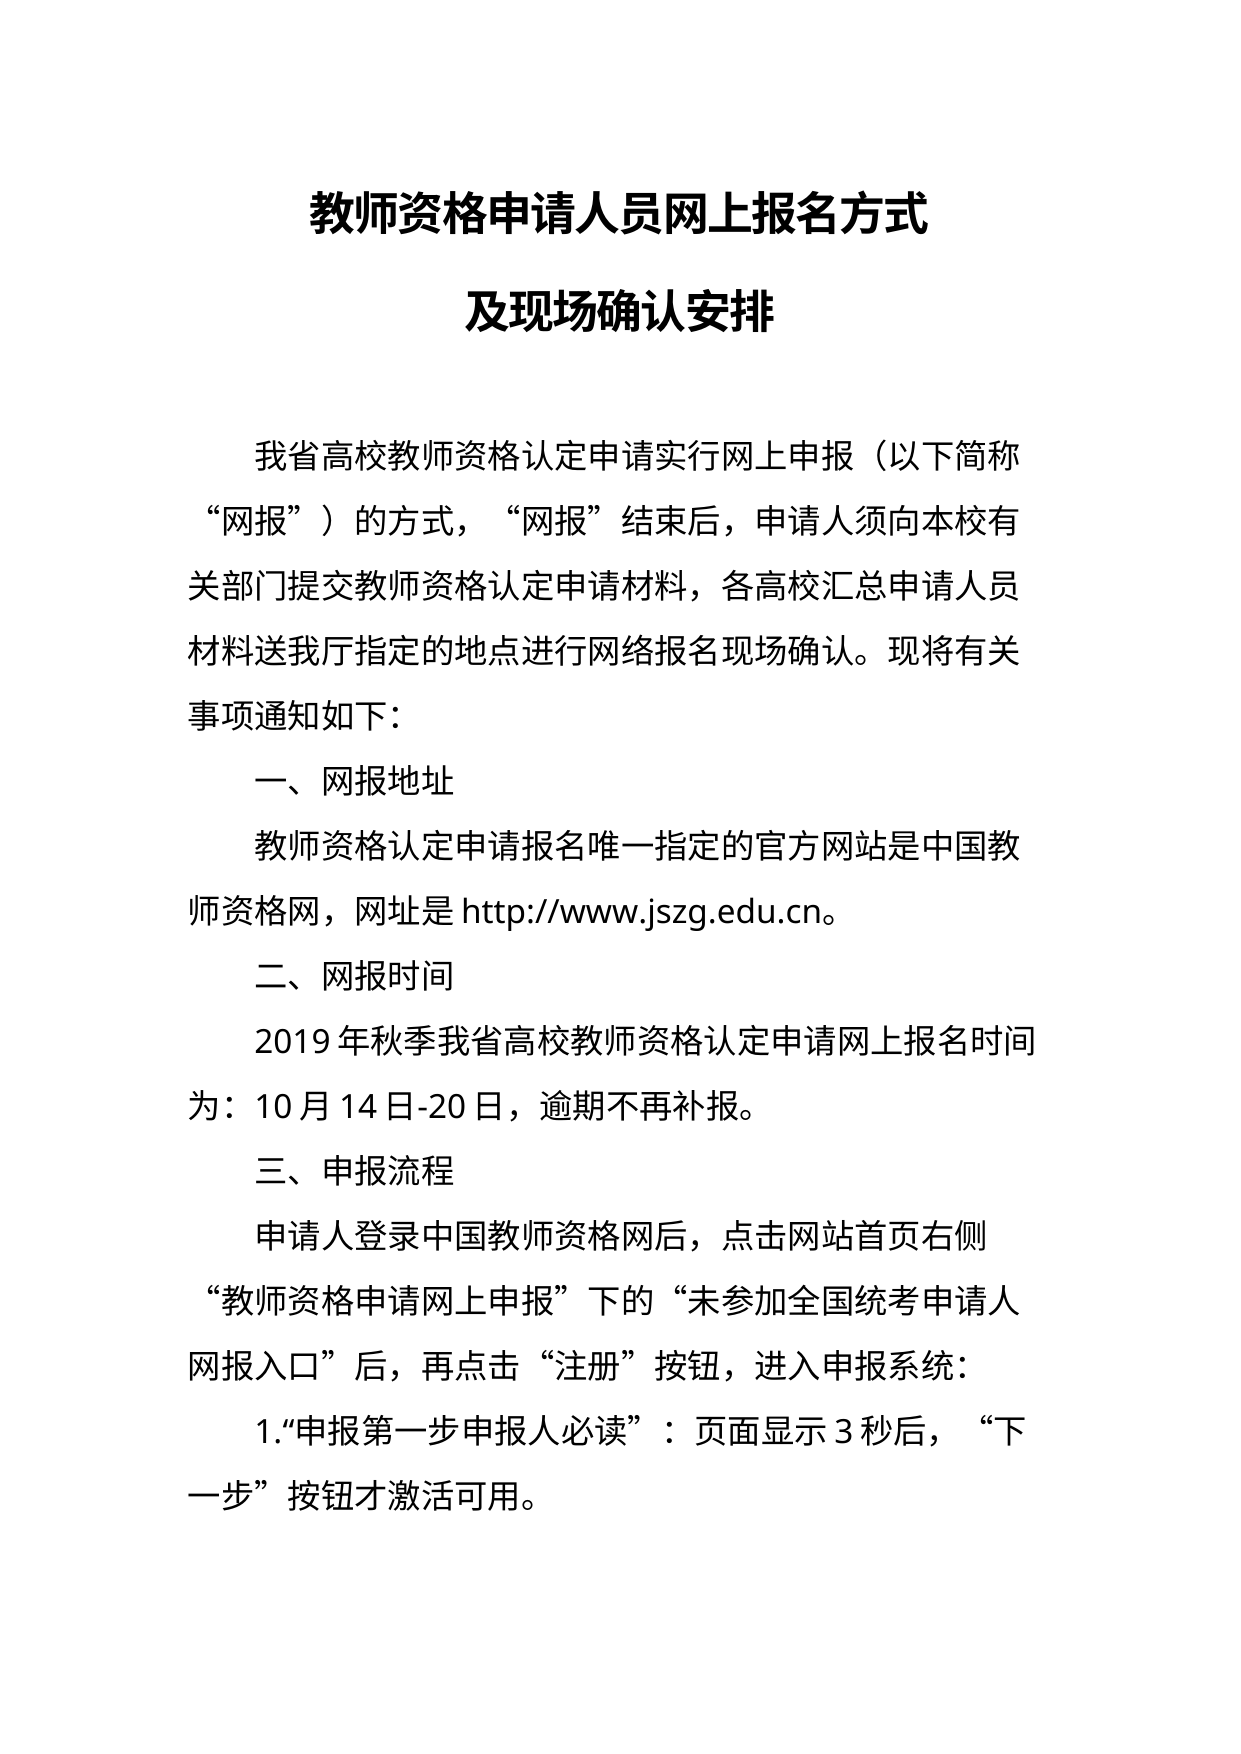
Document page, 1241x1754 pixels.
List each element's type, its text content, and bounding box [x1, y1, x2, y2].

text 教师资格申请人员网上报名方式 [187, 162, 1053, 259]
text 三、申报流程 [187, 1137, 1053, 1202]
text 我省高校教师资格认定申请实行网上申报（以下简称“网报”）的方式，“网报”结束后，申请人须向本校有关部门提交教师资格认定申请材料，各高校汇总申请人员材料送我厅指定的地点进行网络报名现场确认。现将有关事项通知如下： [187, 422, 1053, 747]
list “申报第一步申报人必读”：页面显示3秒后，“下一步”按钮才激活可用。 [187, 1397, 1053, 1527]
text 申请人登录中国教师资格网后，点击网站首页右侧“教师资格申请网上申报”下的“未参加全国统考申请人网报入口”后，再点击“注册”按钮，进入申报系统： [187, 1202, 1053, 1397]
text 教师资格认定申请报名唯一指定的官方网站是中国教师资格网，网址是http://www.jszg.edu.cn。 [187, 812, 1053, 942]
text 2019年秋季我省高校教师资格认定申请网上报名时间为：10月14日-20日，逾期不再补报。 [187, 1007, 1053, 1137]
text 及现场确认安排 [187, 259, 1053, 357]
text 一、网报地址 [187, 747, 1053, 812]
text 二、网报时间 [187, 942, 1053, 1007]
